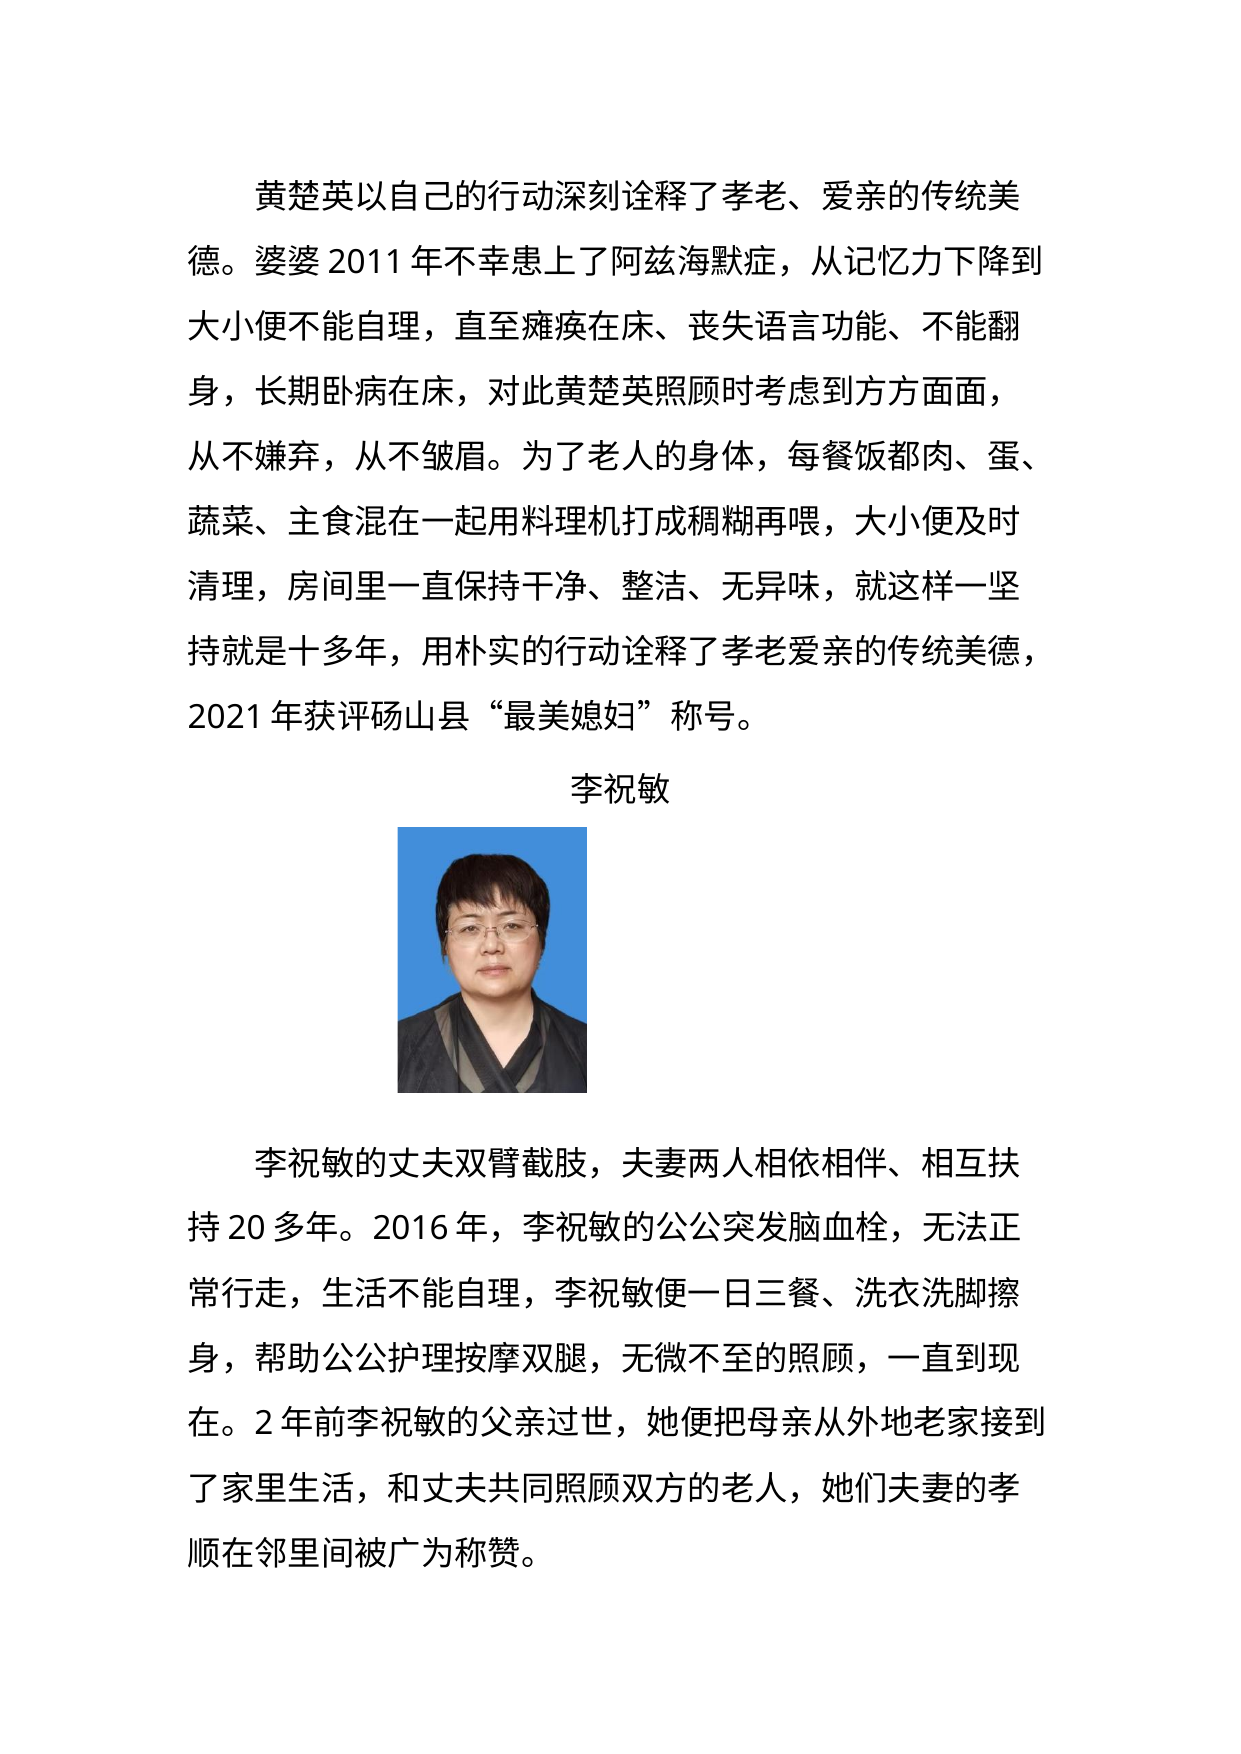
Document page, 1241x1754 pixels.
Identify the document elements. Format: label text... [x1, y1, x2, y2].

text 黄楚英以自己的行动深刻诠释了孝老、爱亲的传统美德。婆婆2011年不幸患上了阿兹海默症，从记忆力下降到大小便不能自理，直至瘫痪在床、丧失语言功能、不能翻身，长期卧病在床，对此黄楚英照顾时考虑到方方面面，从不嫌弃，从不皱眉。为了老人的身体，每餐饭都肉、蛋、蔬菜、主食混在一起用料理机打成稠糊再喂，大小便及时清理，房间里一直保持干净、整洁、无异味，就这样一坚持就是十多年，用朴实的行动诠释了孝老爱亲的传统美德，2021年获评砀山县“最美媳妇”称号。 [187, 162, 1053, 747]
text 李祝敏的丈夫双臂截肢，夫妻两人相依相伴、相互扶持20多年。2016年，李祝敏的公公突发脑血栓，无法正常行走，生活不能自理，李祝敏便一日三餐、洗衣洗脚擦身，帮助公公护理按摩双腿，无微不至的照顾，一直到现在。2年前李祝敏的父亲过世，她便把母亲从外地老家接到了家里生活，和丈夫共同照顾双方的老人，她们夫妻的孝顺在邻里间被广为称赞。 [187, 1128, 1053, 1583]
text 李祝敏 [187, 755, 1053, 820]
picture [397, 827, 587, 1093]
